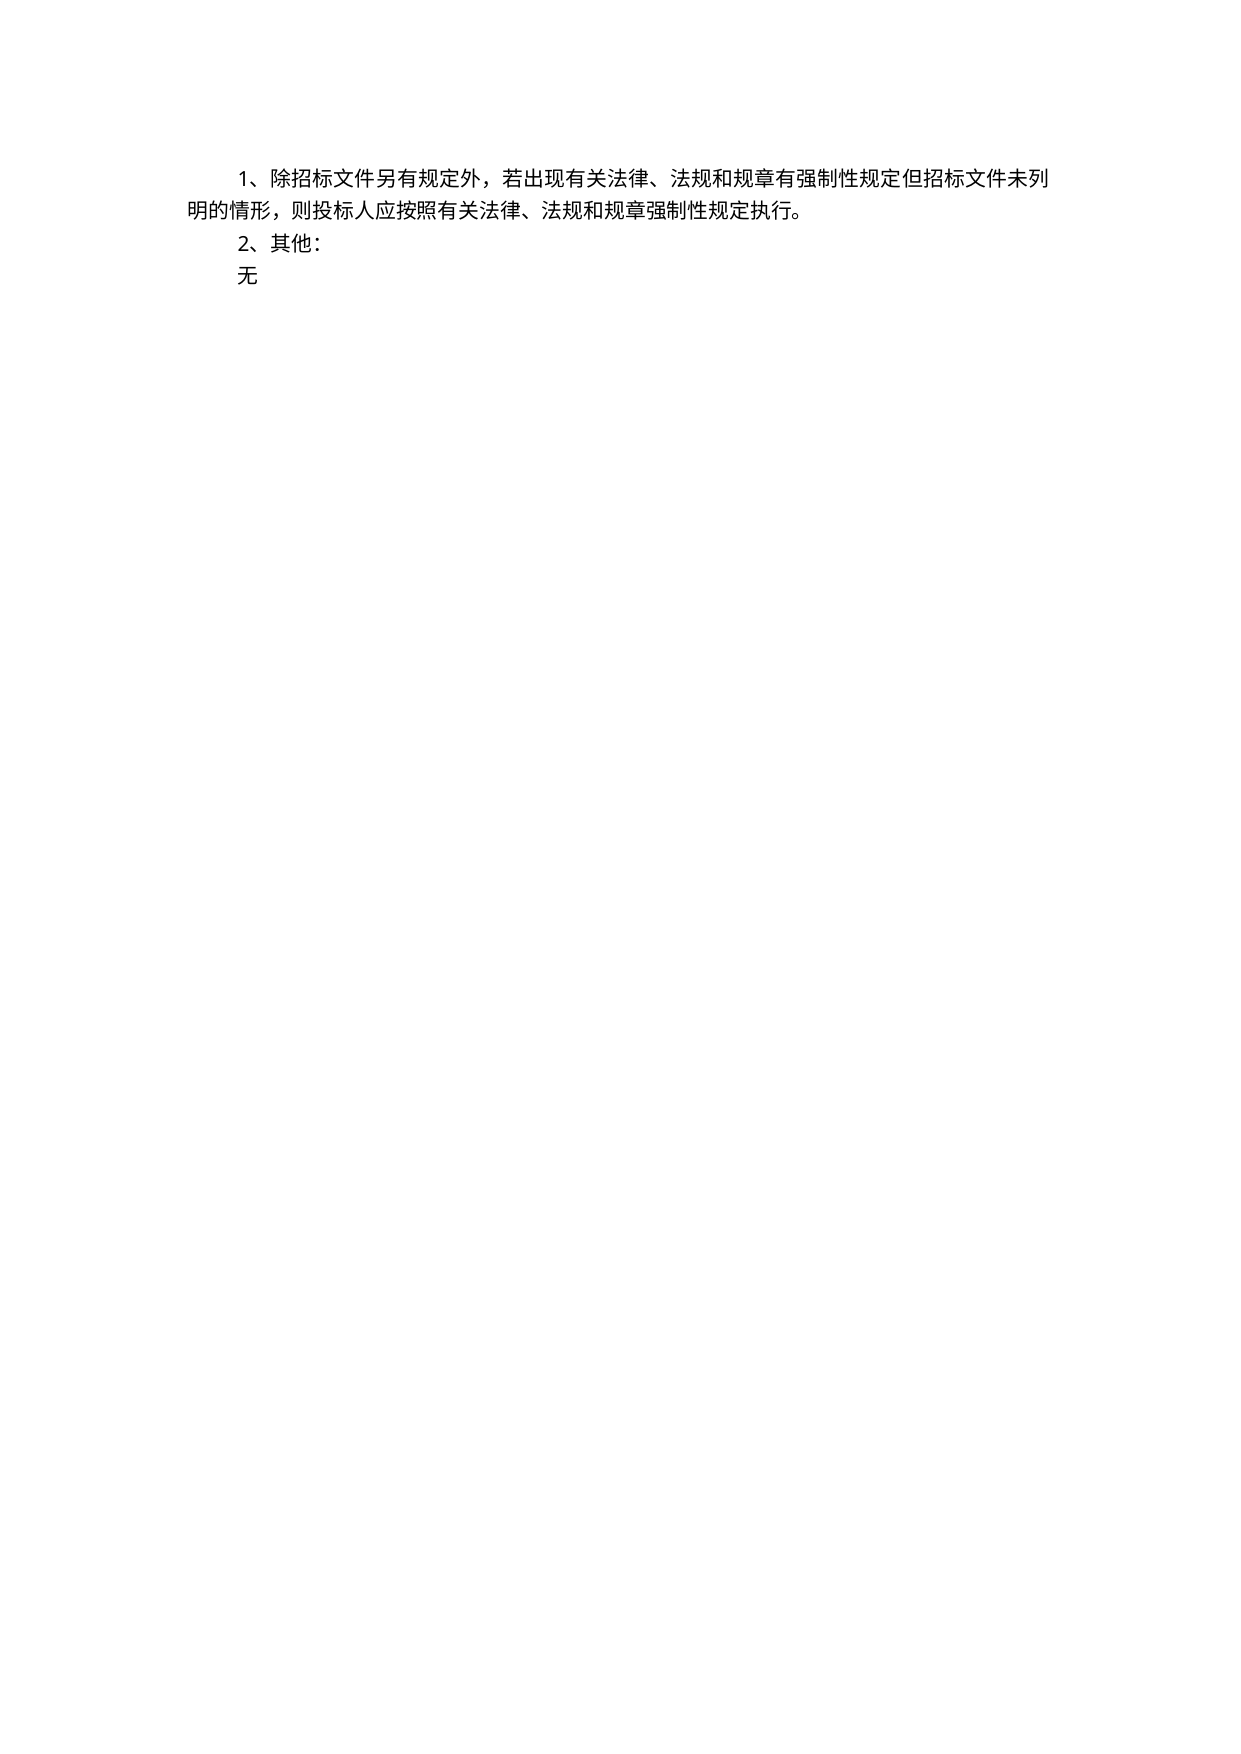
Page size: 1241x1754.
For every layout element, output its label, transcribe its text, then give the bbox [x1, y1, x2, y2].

text 无 [187, 259, 1053, 292]
text 1、除招标文件另有规定外，若出现有关法律、法规和规章有强制性规定但招标文件未列明的情形，则投标人应按照有关法律、法规和规章强制性规定执行。 [187, 162, 1053, 227]
text 2、其他： [187, 227, 1053, 259]
